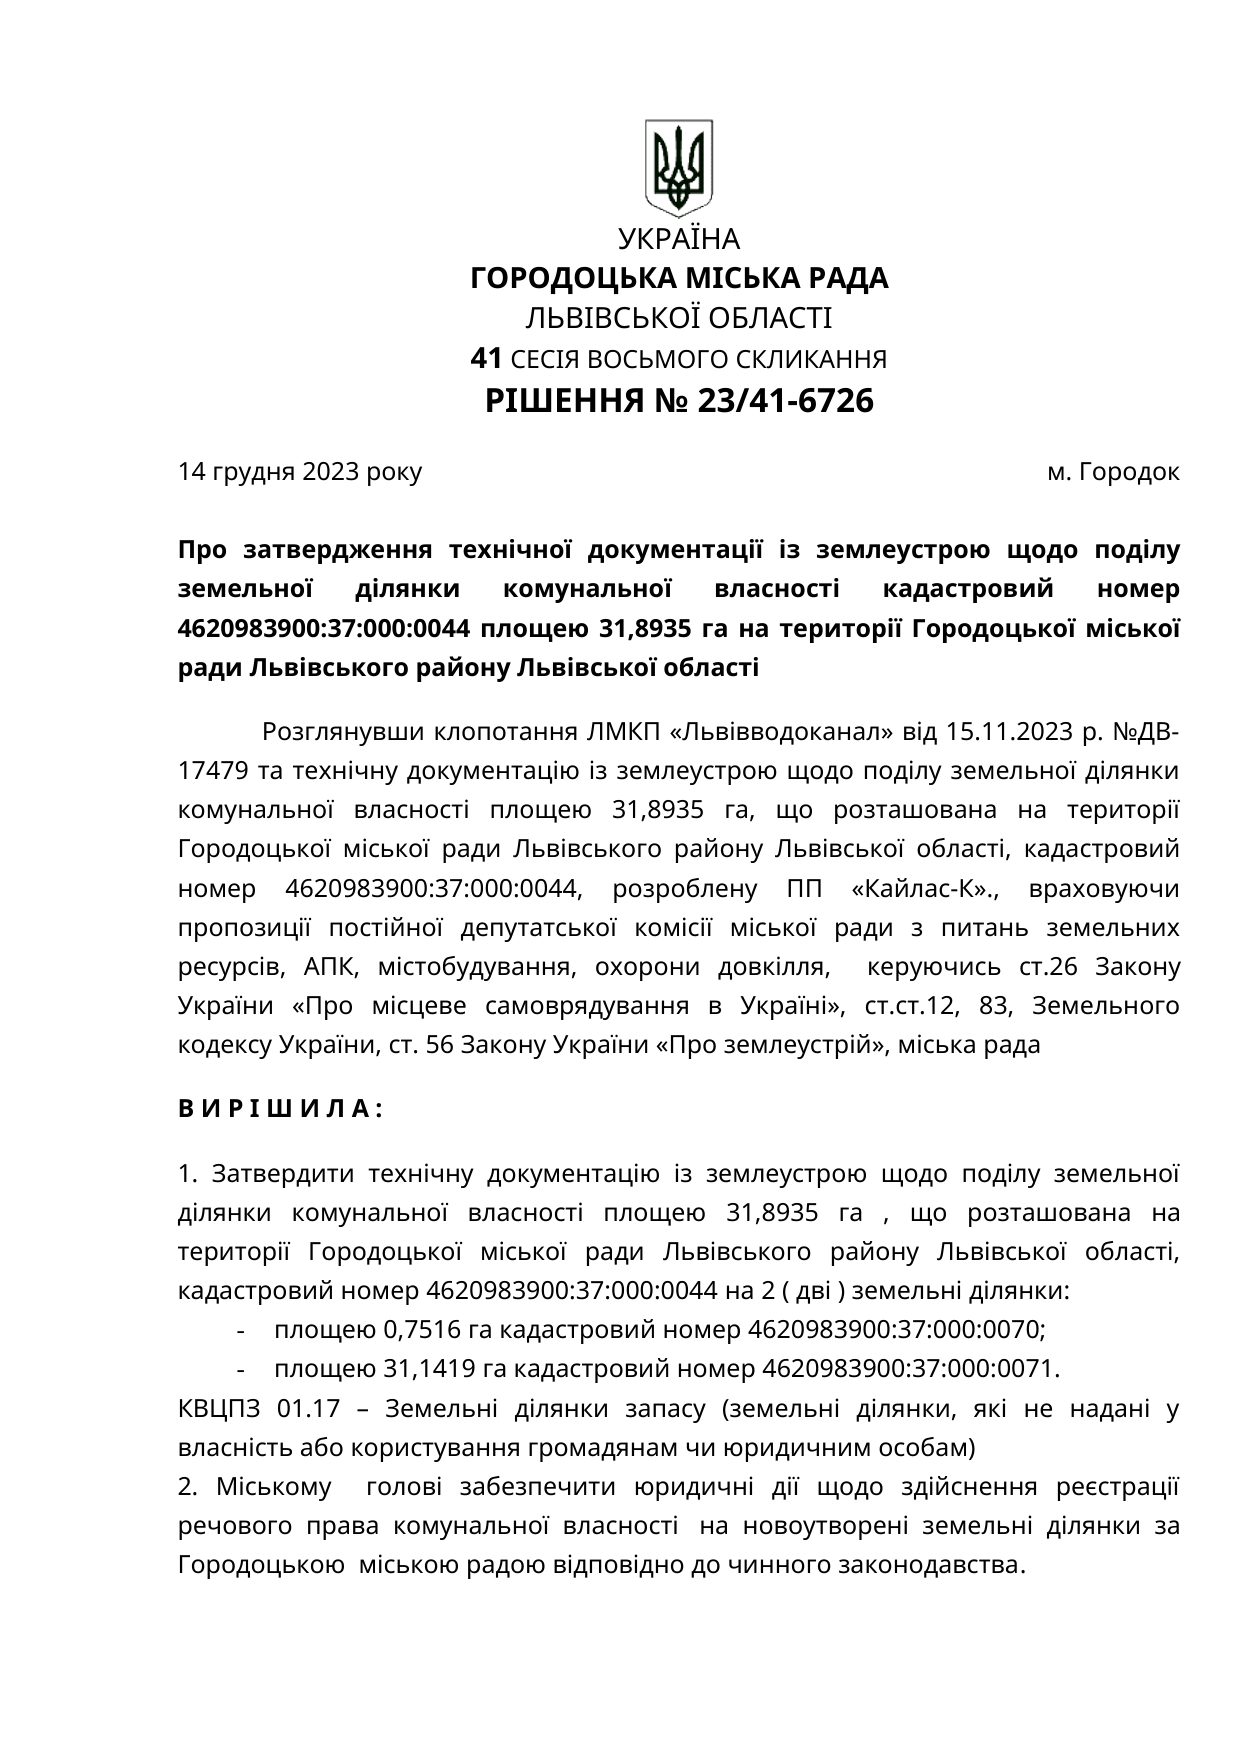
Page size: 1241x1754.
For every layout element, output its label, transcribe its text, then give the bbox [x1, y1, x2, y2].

text 41 СЕСІЯ ВОСЬМОГО СКЛИКАННЯ [177, 337, 1181, 377]
text Розглянувши клопотання ЛМКП «Львівводоканал» від 15.11.2023 р. №ДВ-17479 та технічну документацію із землеустрою щодо поділу земельної ділянки комунальної власності площею 31,8935 га, що розташована на території Городоцької міської ради Львівського району Львівської області, кадастровий номер 4620983900:37:000:0044, розроблену ПП «Кайлас-К»., враховуючи пропозиції постійної депутатської комісії міської ради з питань земельних ресурсів, АПК, містобудування, охорони довкілля, керуючись ст.26 Закону України «Про місцеве самоврядування в Україні», ст.ст.12, 83, Земельного кодексу України, ст. 56 Закону України «Про землеустрій», міська рада [177, 713, 1181, 1061]
text УКРАЇНА [177, 218, 1181, 258]
text КВЦПЗ 01.17 – Земельні ділянки запасу (земельні ділянки, які не надані у власність або користування громадянам чи юридичним особам) [177, 1390, 1181, 1463]
list площею 31,1419 га кадастровий номер 4620983900:37:000:0071. [236, 1351, 476, 1385]
text Про затвердження технічної документації із землеустрою щодо поділу земельної ділянки комунальної власності кадастровий номер 4620983900:37:000:0044 площею 31,8935 га на території Городоцької міської ради Львівського району Львівської області [177, 532, 1181, 683]
text 1. Затвердити технічну документацію із землеустрою щодо поділу земельної ділянки комунальної власності площею 31,8935 га , що розташована на території Городоцької міської ради Львівського району Львівської області, кадастровий номер 4620983900:37:000:0044 на 2 ( дві ) земельні ділянки: [177, 1155, 1181, 1307]
list площею 31,1419 га кадастровий номер 4620983900:37:000:0071. [482, 1351, 1181, 1385]
text РІШЕННЯ № 23/41-6726 [177, 377, 1181, 422]
list площею 0,7516 га кадастровий номер 4620983900:37:000:0070; [468, 1312, 1181, 1346]
text 14 грудня 2023 року м. Городок [177, 453, 1181, 488]
text ЛЬВІВСЬКОЇ ОБЛАСТІ [177, 297, 1181, 337]
list площею 0,7516 га кадастровий номер 4620983900:37:000:0070; [236, 1312, 461, 1346]
picture [644, 118, 715, 219]
text ГОРОДОЦЬКА МІСЬКА РАДА [177, 258, 1181, 297]
text 2. Міському голові забезпечити юридичні дії щодо здійснення реєстрації речового права комунальної власності на новоутворені земельні ділянки за Городоцькою міською радою відповідно до чинного законодавства. [177, 1468, 1181, 1581]
text В И Р І Ш И Л А : [177, 1091, 1170, 1125]
